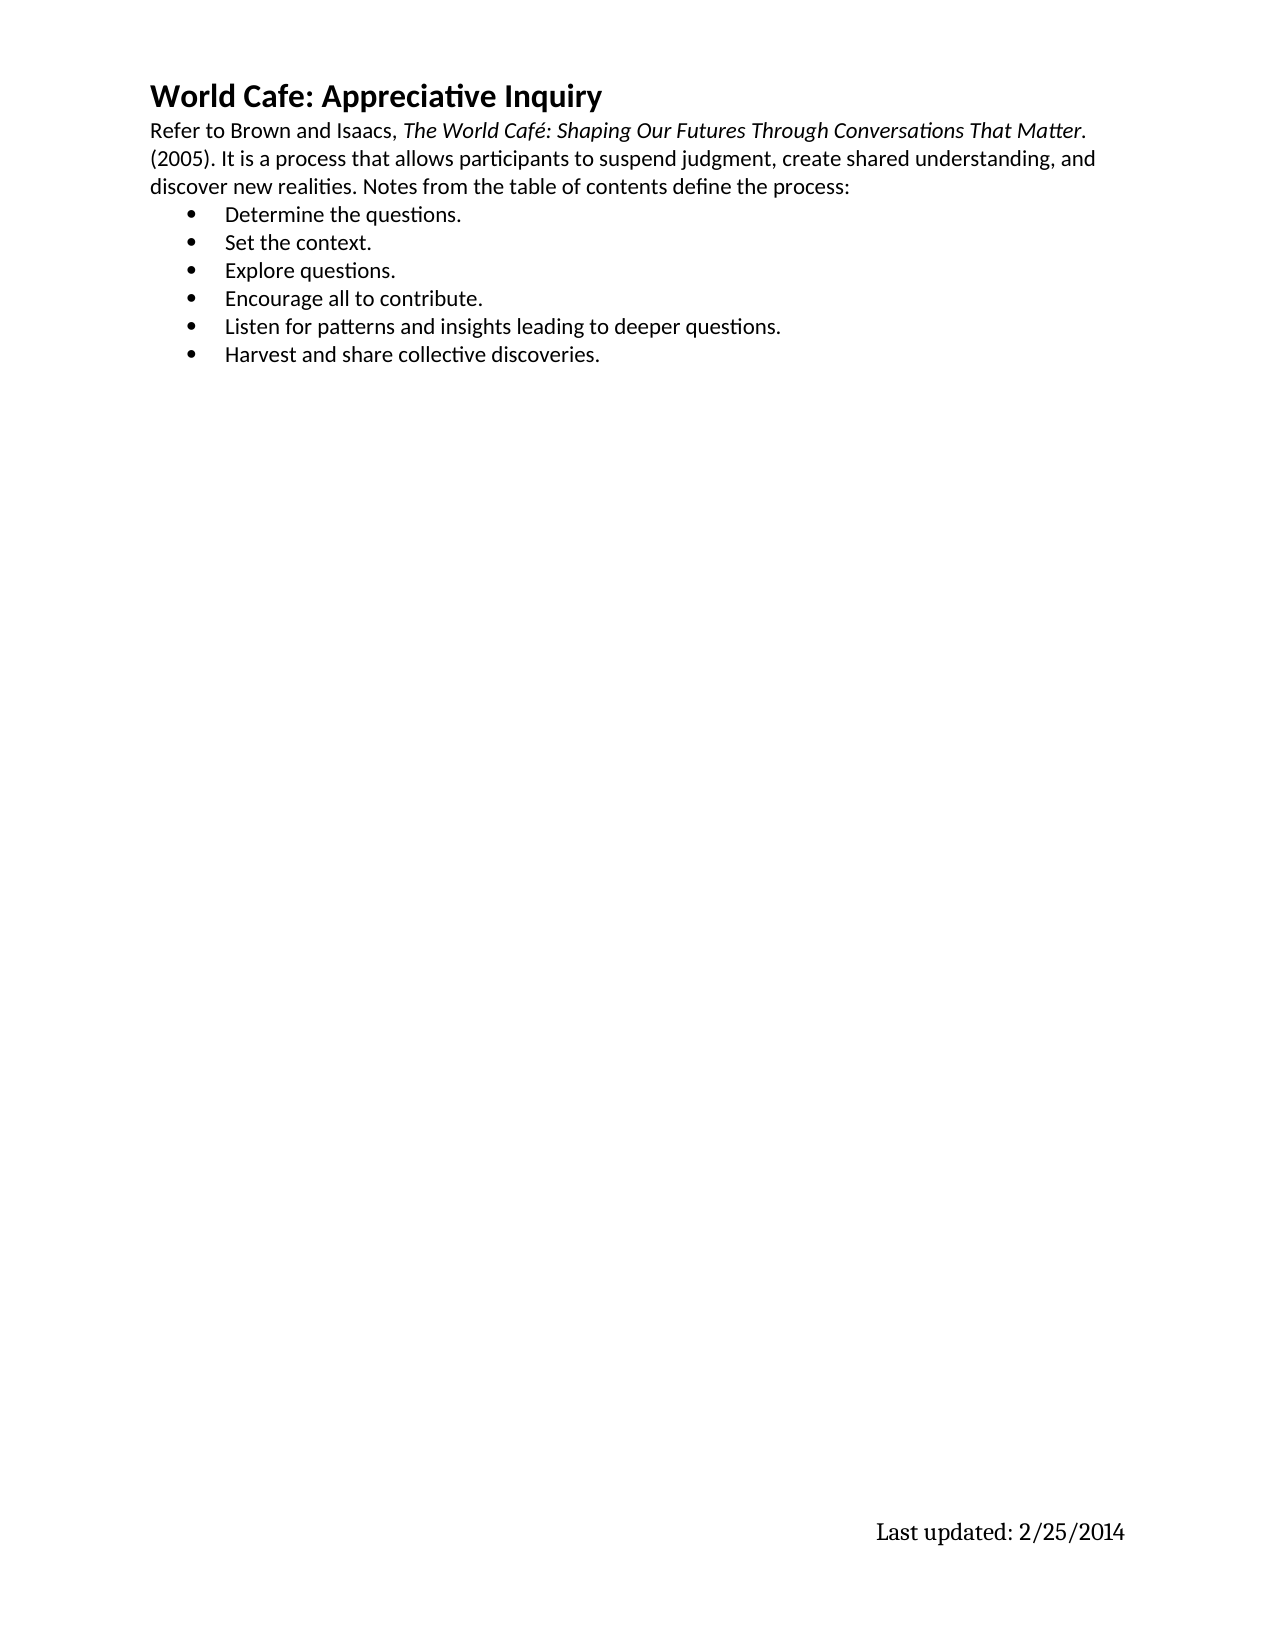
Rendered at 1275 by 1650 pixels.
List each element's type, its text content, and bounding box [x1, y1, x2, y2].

list Determine the questions. [187, 200, 1125, 228]
list Harvest and share collective discoveries. [187, 340, 1125, 368]
text World Cafe: Appreciative Inquiry [150, 75, 1125, 116]
list Listen for patterns and insights leading to deeper questions. [187, 312, 1125, 340]
text Refer to Brown and Isaacs, The World Café: Shaping Our Futures Through Conversations That Matter. (2005). It is a process that allows participants to suspend judgment, create shared understanding, and discover new realities. Notes from the table of contents define the process: [150, 116, 1125, 200]
list Set the context. [187, 228, 1125, 256]
list Explore questions. [187, 256, 1125, 284]
list Encourage all to contribute. [187, 284, 1125, 312]
